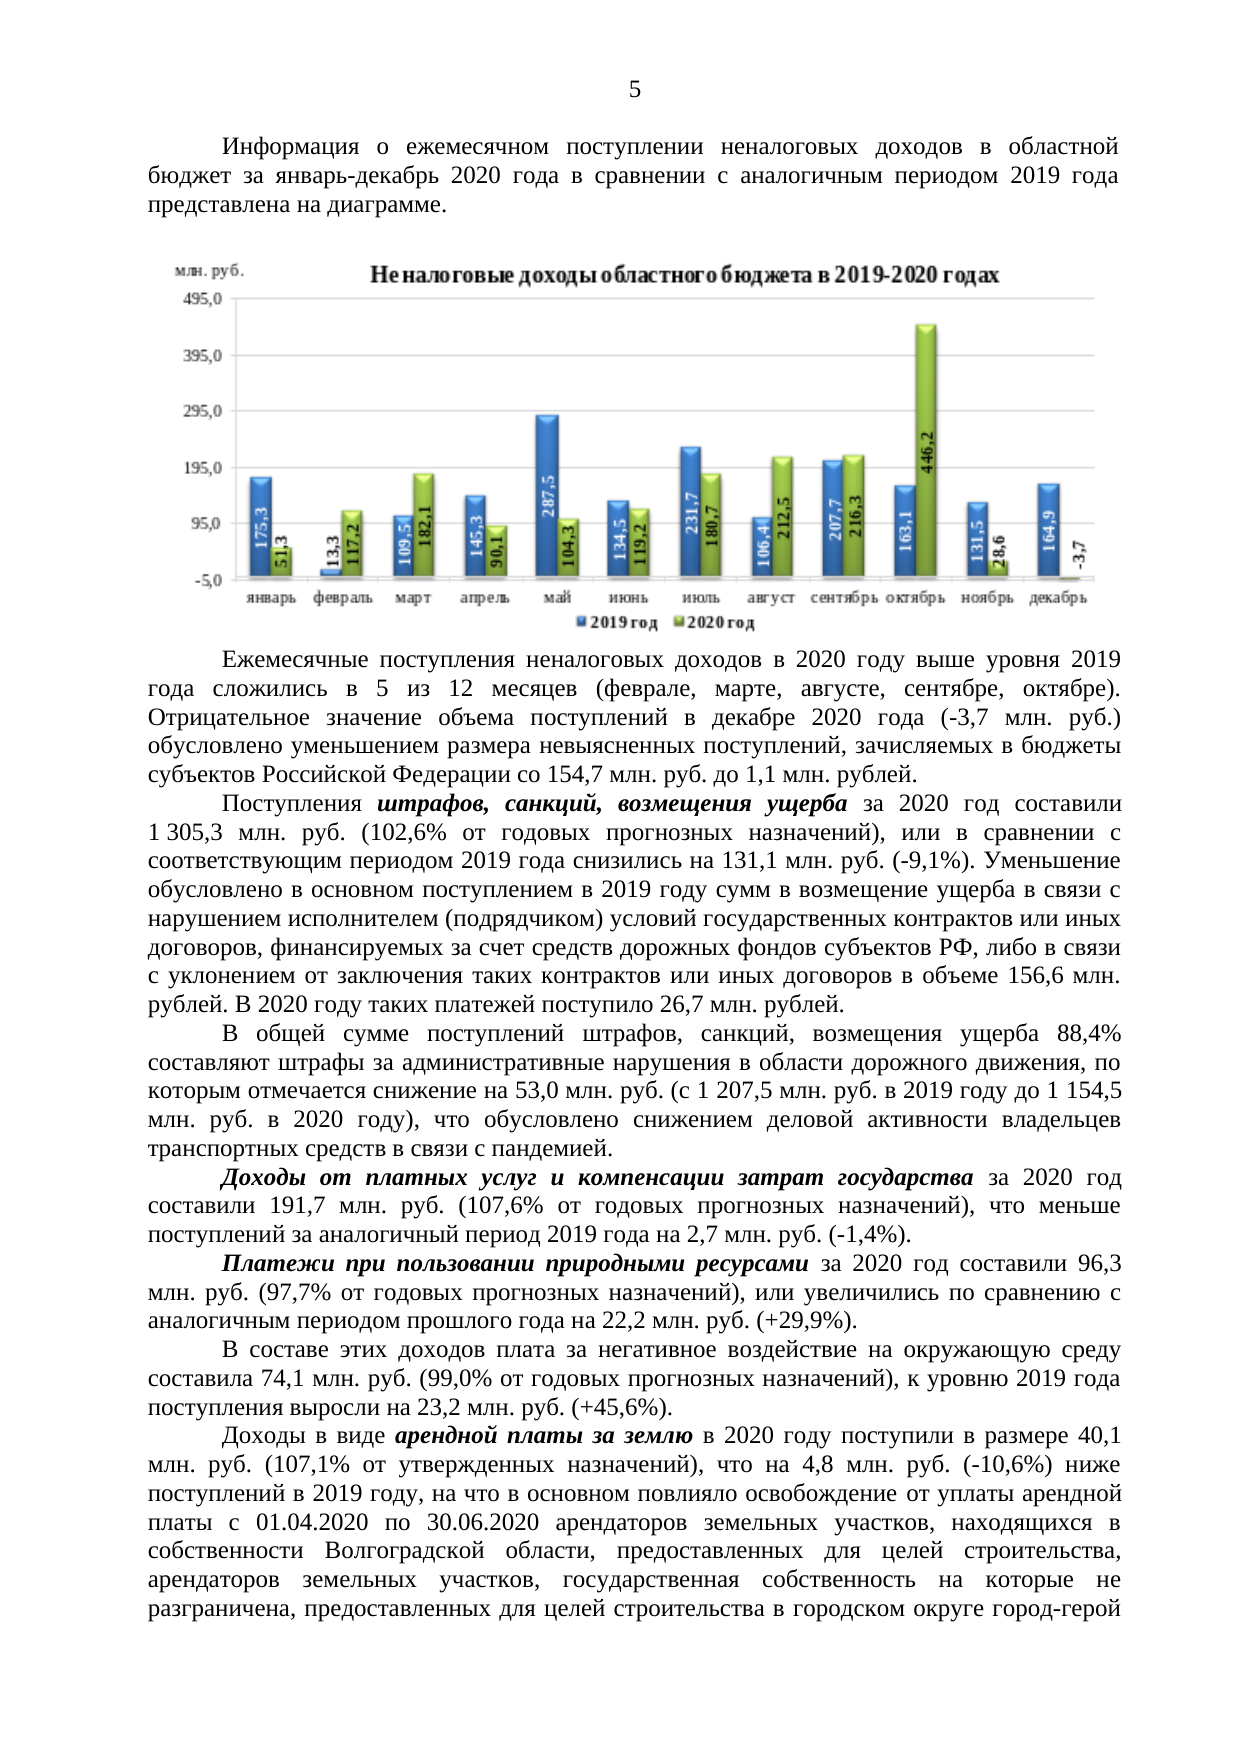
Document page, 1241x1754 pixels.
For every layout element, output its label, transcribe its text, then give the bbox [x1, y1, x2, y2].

text Платежи при пользовании природными ресурсами за 2020 год составили 96,3 млн. руб. (97,7% от годовых прогнозных назначений), или увеличились по сравнению с аналогичным периодом прошлого года на 22,2 млн. руб. (+29,9%). [148, 1248, 1122, 1334]
text Информация о ежемесячном поступлении неналоговых доходов в областной бюджет за январь-декабрь 2020 года в сравнении с аналогичным периодом 2019 года представлена на диаграмме. [148, 131, 1119, 218]
text Поступления штрафов, санкций, возмещения ущерба за 2020 год составили 1 305,3 млн. руб. (102,6% от годовых прогнозных назначений), или в сравнении с соответствующим периодом 2019 года снизились на 131,1 млн. руб. (-9,1%). Уменьшение обусловлено в основном поступлением в 2019 году сумм в возмещение ущерба в связи с нарушением исполнителем (подрядчиком) условий государственных контрактов или иных договоров, финансируемых за счет средств дорожных фондов субъектов РФ, либо в связи с уклонением от заключения таких контрактов или иных договоров в объеме 156,6 млн. рублей. В 2020 году таких платежей поступило 26,7 млн. рублей. [148, 788, 1122, 1018]
text Доходы от платных услуг и компенсации затрат государства за 2020 год составили 191,7 млн. руб. (107,6% от годовых прогнозных назначений), что меньше поступлений за аналогичный период 2019 года на 2,7 млн. руб. (-1,4%). [148, 1162, 1122, 1248]
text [148, 1421, 1122, 1622]
text Ежемесячные поступления неналоговых доходов в 2020 году выше уровня 2019 года сложились в 5 из 12 месяцев (феврале, марте, августе, сентябре, октябре). Отрицательное значение объема поступлений в декабре 2020 года (-3,7 млн. руб.) обусловлено уменьшением размера невыясненных поступлений, зачисляемых в бюджеты субъектов Российской Федерации со 154,7 млн. руб. до 1,1 млн. рублей. [148, 644, 1122, 788]
text В общей сумме поступлений штрафов, санкций, возмещения ущерба 88,4% составляют штрафы за административные нарушения в области дорожного движения, по которым отмечается снижение на 53,0 млн. руб. (с 1 207,5 млн. руб. в 2019 году до 1 154,5 млн. руб. в 2020 году), что обусловлено снижением деловой активности владельцев транспортных средств в связи с пандемией. [148, 1018, 1122, 1162]
text В составе этих доходов плата за негативное воздействие на окружающую среду составила 74,1 млн. руб. (99,0% от годовых прогнозных назначений), к уровню 2019 года поступления выросли на 23,2 млн. руб. (+45,6%). [148, 1334, 1122, 1421]
